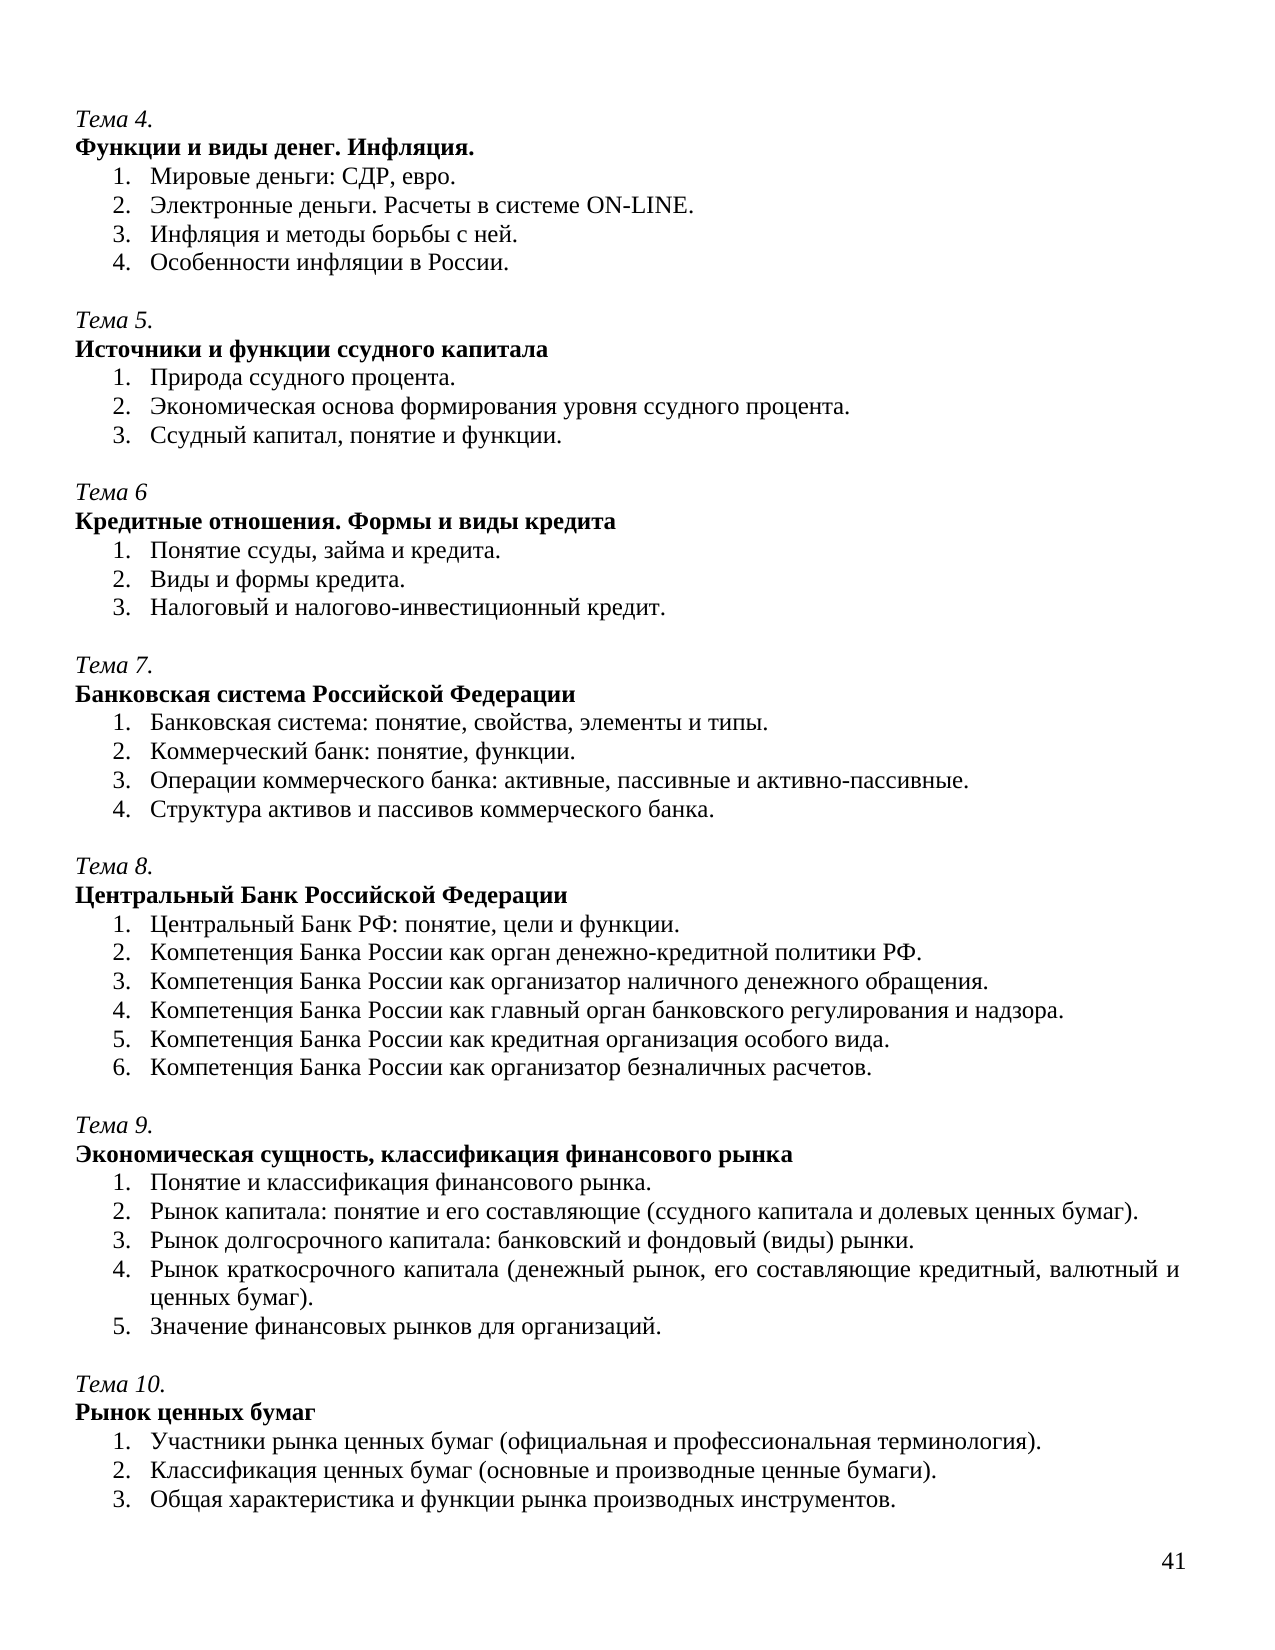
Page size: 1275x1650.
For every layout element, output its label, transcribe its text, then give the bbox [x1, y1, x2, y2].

text Тема 6 [75, 477, 1186, 506]
list Центральный Банк РФ: понятие, цели и функции. [112, 909, 1186, 937]
text Источники и функции ссудного капитала [75, 334, 1186, 362]
list Участники рынка ценных бумаг (официальная и профессиональная терминология). [112, 1426, 1186, 1455]
text Тема 7. [75, 650, 1186, 679]
list Компетенция Банка России как кредитная организация особого вида. [112, 1024, 1186, 1052]
list Виды и формы кредита. [112, 564, 1181, 592]
list Компетенция Банка России как организатор наличного денежного обращения. [112, 966, 1186, 995]
list Рынок долгосрочного капитала: банковский и фондовый (виды) рынки. [112, 1225, 1181, 1254]
list Понятие и классификация финансового рынка. [112, 1167, 1181, 1196]
list Классификация ценных бумаг (основные и производные ценные бумаги). [112, 1455, 1186, 1484]
list Ссудный капитал, понятие и функции. [112, 420, 1181, 449]
text Центральный Банк Российской Федерации [75, 880, 1186, 909]
list Налоговый и налогово-инвестиционный кредит. [112, 592, 1186, 621]
list Электронные деньги. Расчеты в системе ON-LINE. [112, 190, 1186, 219]
text Тема 5. [75, 305, 1186, 334]
list Экономическая основа формирования уровня ссудного процента. [112, 391, 1181, 420]
text Тема 9. [75, 1110, 1186, 1139]
text Кредитные отношения. Формы и виды кредита [75, 506, 1186, 535]
list Рынок капитала: понятие и его составляющие (ссудного капитала и долевых ценных бумаг). [112, 1196, 1181, 1225]
list Понятие ссуды, займа и кредита. [112, 535, 1181, 564]
list Структура активов и пассивов коммерческого банка. [112, 794, 1186, 822]
list Рынок краткосрочного капитала (денежный рынок, его составляющие кредитный, валютный и ценных бумаг). [112, 1254, 1181, 1311]
list Компетенция Банка России как главный орган банковского регулирования и надзора. [112, 995, 1186, 1024]
list Коммерческий банк: понятие, функции. [112, 736, 1186, 765]
text Тема 10. [75, 1369, 1186, 1397]
text Банковская система Российской Федерации [75, 679, 1186, 707]
text Экономическая сущность, классификация финансового рынка [75, 1139, 1186, 1167]
list Природа ссудного процента. [112, 362, 1181, 391]
list Особенности инфляции в России. [112, 247, 1186, 276]
text Тема 8. [75, 851, 1186, 880]
text Рынок ценных бумаг [75, 1397, 1186, 1426]
list Мировые деньги: СДР, евро. [112, 161, 1186, 190]
list Операции коммерческого банка: активные, пассивные и активно-пассивные. [112, 765, 1186, 794]
list Компетенция Банка России как организатор безналичных расчетов. [112, 1052, 1186, 1081]
list Банковская система: понятие, свойства, элементы и типы. [112, 707, 1186, 736]
text Тема 4. [75, 104, 1186, 132]
list Общая характеристика и функции рынка производных инструментов. [112, 1484, 1186, 1512]
list Инфляция и методы борьбы с ней. [112, 219, 1186, 247]
list Компетенция Банка России как орган денежно-кредитной политики РФ. [112, 937, 1186, 966]
list Значение финансовых рынков для организаций. [112, 1311, 1181, 1340]
text Функции и виды денег. Инфляция. [75, 132, 1186, 161]
